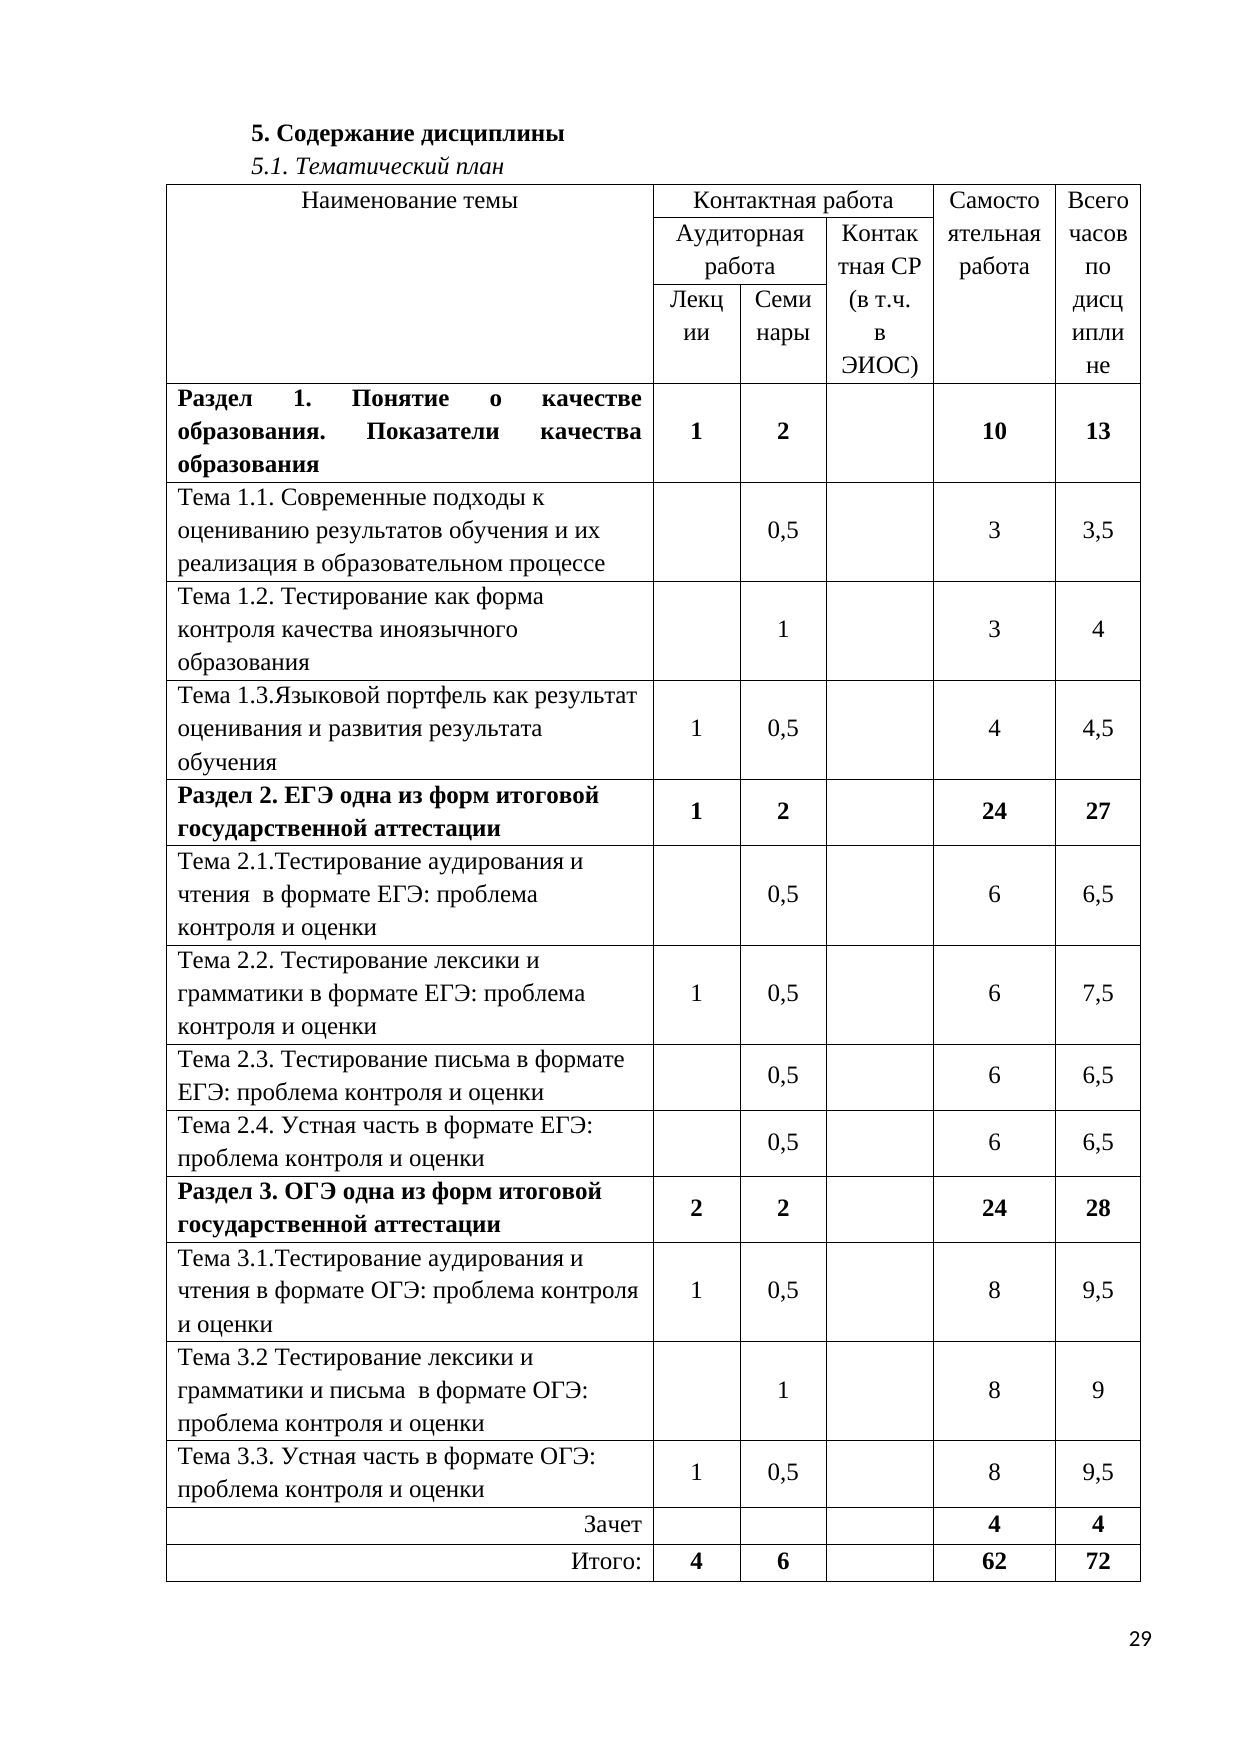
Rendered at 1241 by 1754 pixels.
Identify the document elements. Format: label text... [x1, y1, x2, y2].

table_cell Раздел 1. Понятие о качестве образования. Показатели качества образования [167, 384, 653, 482]
table_cell 62 [934, 1545, 1055, 1581]
table_cell 72 [1056, 1545, 1140, 1581]
table_cell 28 [1056, 1177, 1140, 1242]
table_cell [654, 1508, 740, 1544]
table_cell 0,5 [741, 1111, 826, 1176]
table_cell Тема 2.3. Тестирование письма в формате ЕГЭ: проблема контроля и оценки [167, 1045, 653, 1110]
table_cell 4 [654, 1545, 740, 1581]
table_cell 0,5 [741, 946, 826, 1044]
table_cell Аудиторная работа [654, 218, 826, 283]
table_cell [827, 384, 933, 482]
table_cell 6,5 [1056, 1045, 1140, 1110]
table_cell 8 [934, 1243, 1055, 1341]
table_cell 0,5 [741, 681, 826, 779]
table_cell [827, 1243, 933, 1341]
table_cell Семинары [741, 285, 826, 382]
table_cell 0,5 [741, 483, 826, 581]
table_cell 6 [741, 1545, 826, 1581]
table_cell [827, 1111, 933, 1176]
table_cell Тема 3.3. Устная часть в формате ОГЭ: проблема контроля и оценки [167, 1441, 653, 1507]
table_cell [827, 780, 933, 845]
table_cell 3 [934, 582, 1055, 680]
table_cell 0,5 [741, 846, 826, 944]
table_cell [654, 1342, 740, 1440]
table_header Всего часов по дисциплине [1056, 185, 1140, 382]
table_cell Тема 2.2. Тестирование лексики и грамматики в формате ЕГЭ: проблема контроля и оценки [167, 946, 653, 1044]
table_cell 6 [934, 1045, 1055, 1110]
table_cell 6,5 [1056, 1111, 1140, 1176]
table_cell Тема 1.1. Современные подходы к оцениванию результатов обучения и их реализация в образовательном процессе [167, 483, 653, 581]
table_cell Лекции [654, 285, 740, 382]
table_cell [827, 483, 933, 581]
table_cell 4,5 [1056, 681, 1140, 779]
table_cell 1 [654, 681, 740, 779]
table_cell [827, 681, 933, 779]
table_cell [827, 1545, 933, 1581]
table_cell 2 [741, 1177, 826, 1242]
table_cell 2 [741, 384, 826, 482]
table_cell Тема 3.2 Тестирование лексики и грамматики и письма в формате ОГЭ: проблема контроля и оценки [167, 1342, 653, 1440]
table_cell [827, 1342, 933, 1440]
table_cell [827, 1441, 933, 1507]
table_cell Тема 1.3.Языковой портфель как результат оценивания и развития результата обучения [167, 681, 653, 779]
table_cell [827, 1508, 933, 1544]
table_cell [827, 1177, 933, 1242]
table_cell 4 [934, 1508, 1055, 1544]
table_cell 6 [934, 1111, 1055, 1176]
table_cell 9 [1056, 1342, 1140, 1440]
table_cell 0,5 [741, 1441, 826, 1507]
text 5.1. Тематический план [177, 151, 1152, 180]
table_cell 1 [741, 582, 826, 680]
table_cell [654, 846, 740, 944]
table_cell 10 [934, 384, 1055, 482]
table_cell 6,5 [1056, 846, 1140, 944]
table_cell 27 [1056, 780, 1140, 845]
table_cell 3,5 [1056, 483, 1140, 581]
table_header Наименование темы [167, 185, 653, 382]
table_cell 7,5 [1056, 946, 1140, 1044]
table_cell Раздел 2. ЕГЭ одна из форм итоговой государственной аттестации [167, 780, 653, 845]
table_header Самостоятельная работа [934, 185, 1055, 382]
table_cell 4 [1056, 582, 1140, 680]
table_cell 2 [741, 780, 826, 845]
table_cell [654, 1045, 740, 1110]
table_cell 3 [934, 483, 1055, 581]
table_cell 4 [934, 681, 1055, 779]
table_cell Зачет [167, 1508, 653, 1544]
table_cell 8 [934, 1342, 1055, 1440]
table_cell Тема 2.1.Тестирование аудирования и чтения в формате ЕГЭ: проблема контроля и оценки [167, 846, 653, 944]
table_cell [654, 1111, 740, 1176]
table_cell 8 [934, 1441, 1055, 1507]
table_cell 9,5 [1056, 1243, 1140, 1341]
table_cell 0,5 [741, 1243, 826, 1341]
table_cell 1 [654, 1441, 740, 1507]
table_cell Тема 3.1.Тестирование аудирования и чтения в формате ОГЭ: проблема контроля и оценки [167, 1243, 653, 1341]
table_cell [827, 1045, 933, 1110]
table_header Контактная работа [654, 185, 933, 217]
table_cell Раздел 3. ОГЭ одна из форм итоговой государственной аттестации [167, 1177, 653, 1242]
table_cell 0,5 [741, 1045, 826, 1110]
table_cell [654, 483, 740, 581]
table_cell 24 [934, 780, 1055, 845]
table_cell 6 [934, 846, 1055, 944]
table_cell 2 [654, 1177, 740, 1242]
table_cell 1 [654, 780, 740, 845]
table_cell [827, 846, 933, 944]
text 5. Содержание дисциплины [177, 118, 1152, 147]
table_cell Тема 2.4. Устная часть в формате ЕГЭ: проблема контроля и оценки [167, 1111, 653, 1176]
table_cell 24 [934, 1177, 1055, 1242]
table_cell 1 [654, 946, 740, 1044]
table_cell [741, 1508, 826, 1544]
table_cell 6 [934, 946, 1055, 1044]
table_cell [654, 582, 740, 680]
table_cell [827, 582, 933, 680]
table_cell Контактная СР (в т.ч. в ЭИОС) [827, 218, 933, 382]
table_cell Итого: [167, 1545, 653, 1581]
table_cell [827, 946, 933, 1044]
table_cell 9,5 [1056, 1441, 1140, 1507]
table_cell 1 [741, 1342, 826, 1440]
table_cell Тема 1.2. Тестирование как форма контроля качества иноязычного образования [167, 582, 653, 680]
table_cell 1 [654, 384, 740, 482]
table_cell 4 [1056, 1508, 1140, 1544]
table_cell 13 [1056, 384, 1140, 482]
table_cell 1 [654, 1243, 740, 1341]
